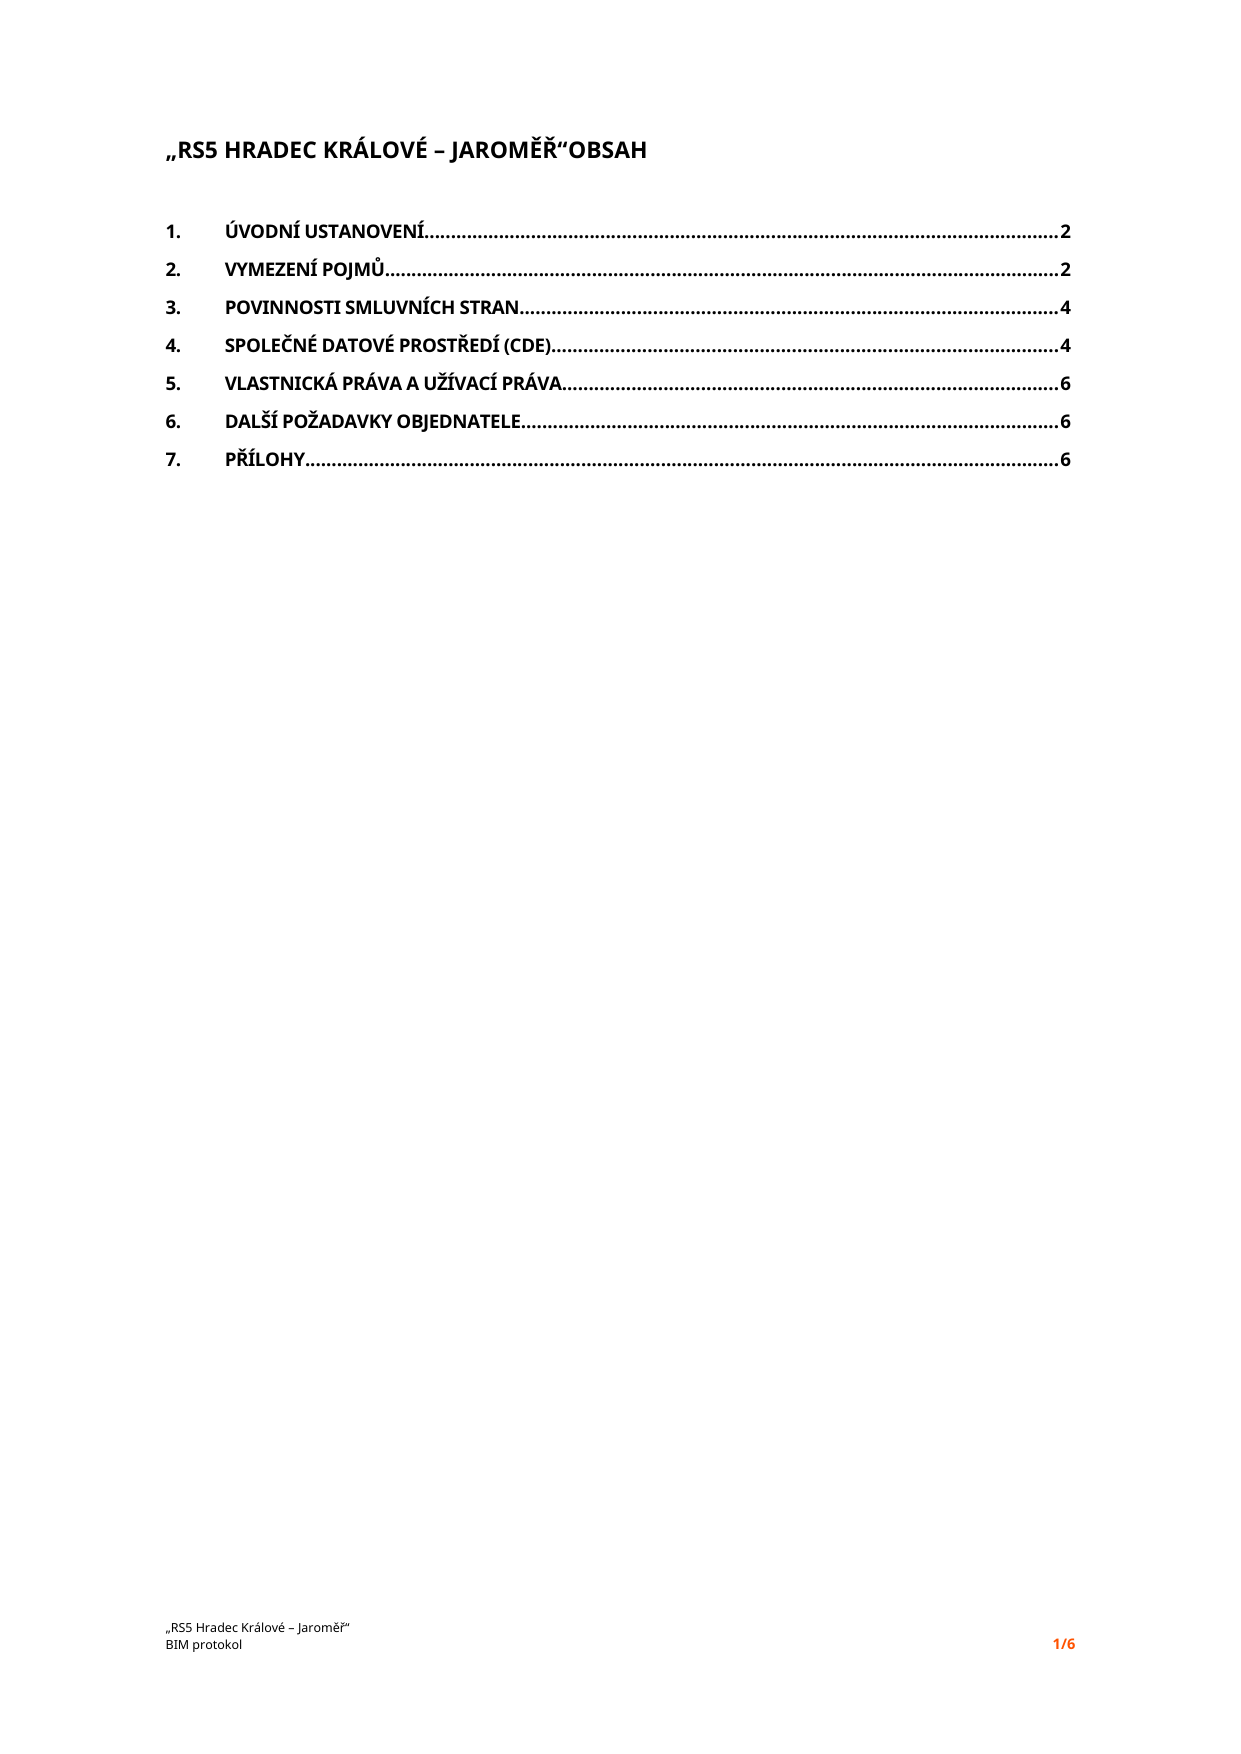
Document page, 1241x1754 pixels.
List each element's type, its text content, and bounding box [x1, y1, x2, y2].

text 6. Další požadavky Objednatele 6 [165, 409, 1075, 434]
text 4. Společné datové prostředí (CDE) 4 [165, 333, 1075, 358]
text 2. Vymezení pojmů 2 [165, 257, 1075, 282]
text 3. Povinnosti smluvních stran 4 [165, 295, 1075, 320]
text Obsah [165, 134, 1075, 166]
text 7. Přílohy 6 [165, 447, 1075, 472]
text 5. Vlastnická práva a užívací práva 6 [165, 371, 1075, 396]
text 1. Úvodní ustanovení 2 [165, 219, 1075, 244]
